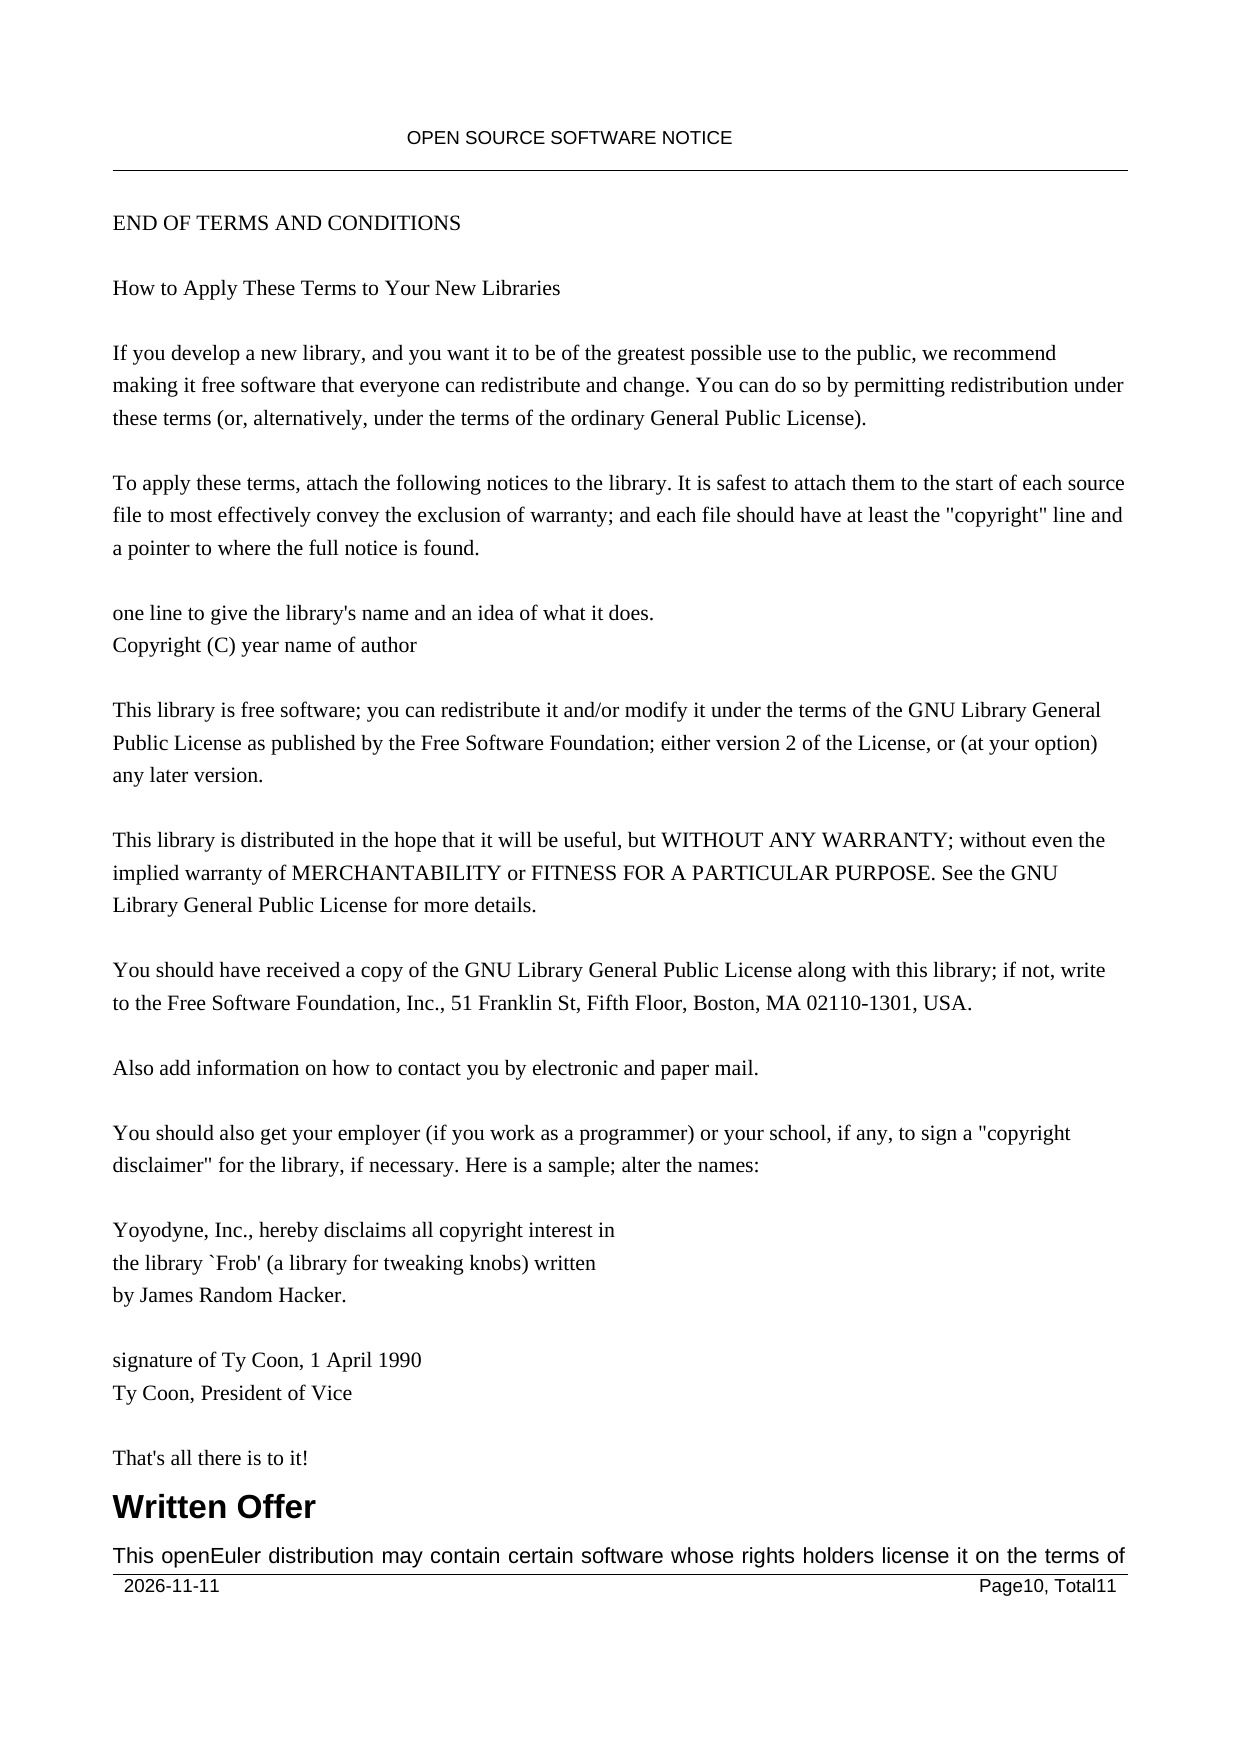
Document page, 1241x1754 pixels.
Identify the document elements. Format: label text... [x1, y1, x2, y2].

text Written Offer [112, 1474, 1128, 1539]
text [112, 206, 1128, 1474]
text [112, 1539, 1128, 1571]
